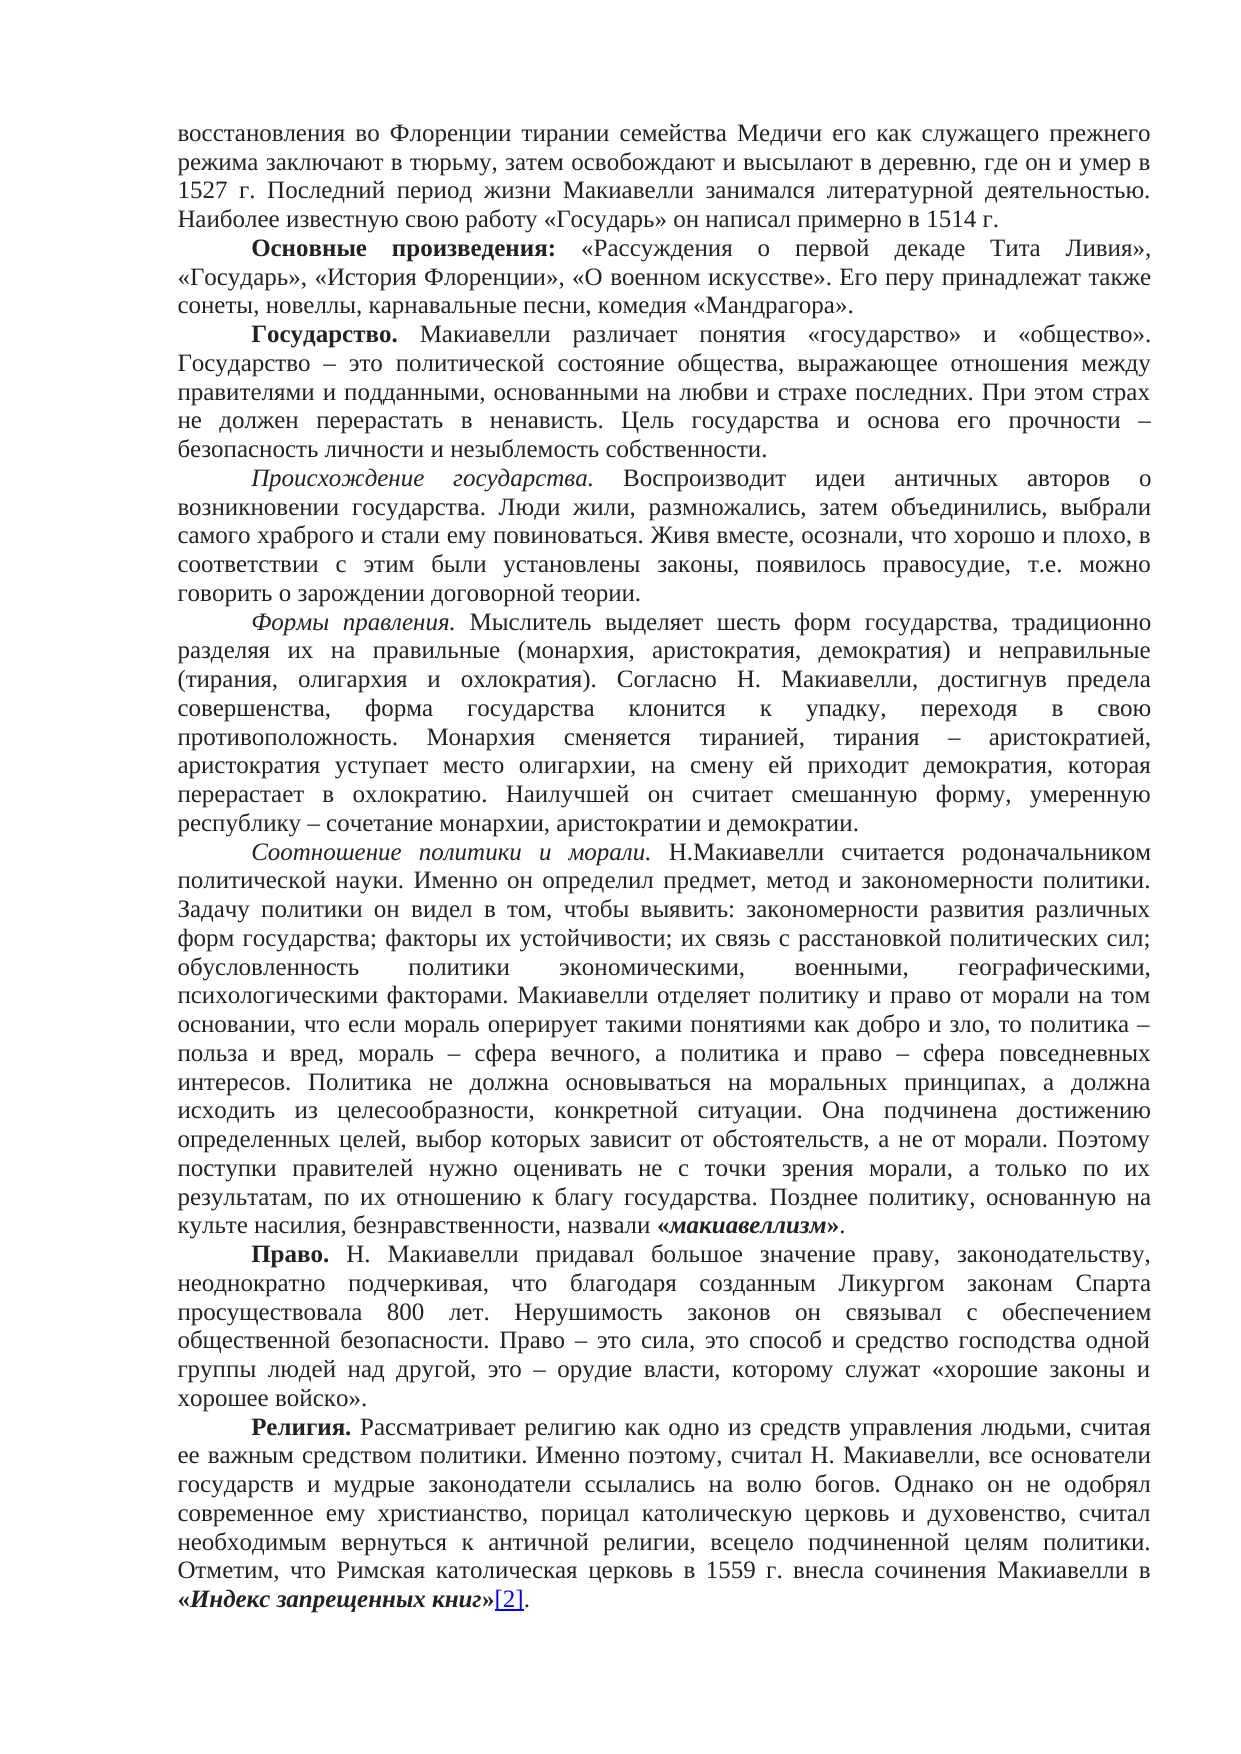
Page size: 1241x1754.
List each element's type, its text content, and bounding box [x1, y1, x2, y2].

text Соотношение политики и морали. Н.Макиавелли считается родоначальником политической науки. Именно он определил предмет, метод и закономерности политики. Задачу политики он видел в том, чтобы выявить: закономерности развития различных форм государства; факторы их устойчивости; их связь с расстановкой политических сил; обусловленность политики экономическими, военными, географическими, психологическими факторами. Макиавелли отделяет политику и право от морали на том основании, что если мораль оперирует такими понятиями как добро и зло, то политика – польза и вред, мораль – сфера вечного, а политика и право – сфера повседневных интересов. Политика не должна основываться на моральных принципах, а должна исходить из целесообразности, конкретной ситуации. Она подчинена достижению определенных целей, выбор которых зависит от обстоятельств, а не от морали. Поэтому поступки правителей нужно оценивать не с точки зрения морали, а только по их результатам, по их отношению к благу государства. Позднее политику, основанную на культе насилия, безнравственности, назвали «макиавеллизм». [177, 837, 1152, 1239]
text Религия. Рассматривает религию как одно из средств управления людьми, считая ее важным средством политики. Именно поэтому, считал Н. Макиавелли, все основатели государств и мудрые законодатели ссылались на волю богов. Однако он не одобрял современное ему христианство, порицал католическую церковь и духовенство, считал необходимым вернуться к античной религии, всецело подчиненной целям политики. Отметим, что Римская католическая церковь в 1559 г. внесла сочинения Макиавелли в «Индекс запрещенных книг»[2]. [177, 1412, 1152, 1613]
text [177, 118, 1152, 233]
text Основные произведения: «Рассуждения о первой декаде Тита Ливия», «Государь», «История Флоренции», «О военном искусстве». Его перу принадлежат также сонеты, новеллы, карнавальные песни, комедия «Мандрагора». [177, 233, 1152, 319]
text Право. Н. Макиавелли придавал большое значение праву, законодательству, неоднократно подчеркивая, что благодаря созданным Ликургом законам Спарта просуществовала 800 лет. Нерушимость законов он связывал с обеспечением общественной безопасности. Право – это сила, это способ и средство господства одной группы людей над другой, это – орудие власти, которому служат «хорошие законы и хорошее войско». [177, 1239, 1152, 1412]
text Формы правления. Мыслитель выделяет шесть форм государства, традиционно разделяя их на правильные (монархия, аристократия, демократия) и неправильные (тирания, олигархия и охлократия). Согласно Н. Макиавелли, достигнув предела совершенства, форма государства клонится к упадку, переходя в свою противоположность. Монархия сменяется тиранией, тирания – аристократией, аристократия уступает место олигархии, на смену ей приходит демократия, которая перерастает в охлократию. Наилучшей он считает смешанную форму, умеренную республику – сочетание монархии, аристократии и демократии. [177, 607, 1152, 837]
text Государство. Макиавелли различает понятия «государство» и «общество». Государство – это политической состояние общества, выражающее отношения между правителями и подданными, основанными на любви и страхе последних. При этом страх не должен перерастать в ненависть. Цель государства и основа его прочности – безопасность личности и незыблемость собственности. [177, 319, 1152, 463]
text Происхождение государства. Воспроизводит идеи античных авторов о возникновении государства. Люди жили, размножались, затем объединились, выбрали самого храброго и стали ему повиноваться. Живя вместе, осознали, что хорошо и плохо, в соответствии с этим были установлены законы, появилось правосудие, т.е. можно говорить о зарождении договорной теории. [177, 463, 1152, 607]
